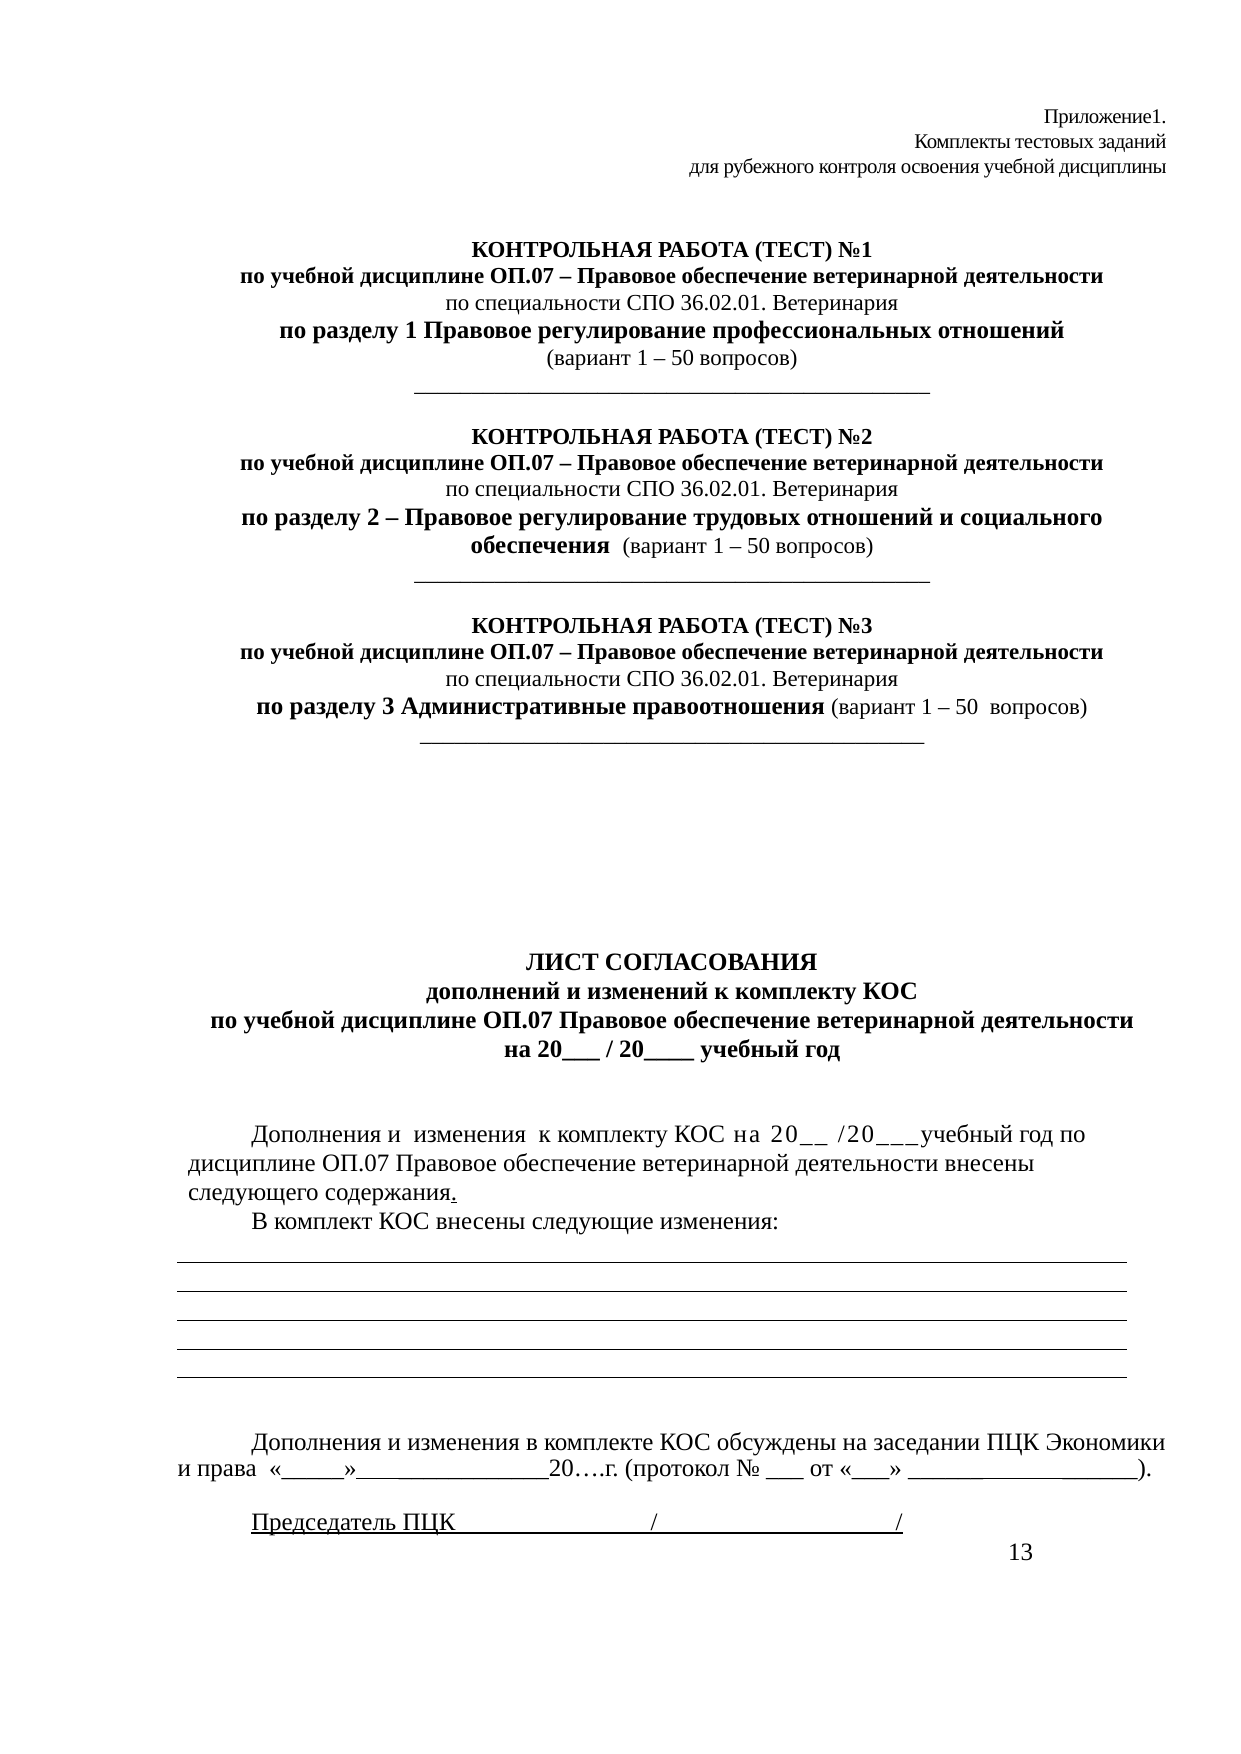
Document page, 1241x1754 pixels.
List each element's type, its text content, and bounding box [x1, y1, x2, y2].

text В комплект КОС внесены следующие изменения: [177, 1206, 1167, 1234]
text ЛИСТ СОГЛАСОВАНИЯ [192, 947, 1151, 976]
list по разделу 1 Правовое регулирование профессиональных отношений [177, 315, 1167, 344]
list по специальности СПО 36.02.01. Ветеринария [177, 665, 1167, 691]
text Дополнения и изменения в комплекте КОС обсуждены на заседании ПЦК Экономики и права «_____» ____________20….г. (протокол № ___ от «___» ______ ______). [177, 1430, 1167, 1507]
text на 20___ / 20____ учебный год [177, 1034, 1167, 1062]
text для рубежного контроля освоения учебной дисциплины [177, 153, 1167, 178]
list КОНТРОЛЬНАЯ РАБОТА (ТЕСТ) №2 [177, 423, 1167, 449]
text _____________________________________________ [177, 559, 1167, 586]
text Комплекты тестовых заданий [177, 128, 1167, 153]
text Дополнения и изменения к комплекту КОС на 20__ /20___учебный год по дисциплине ОП.07 Правовое обеспечение ветеринарной деятельности внесены следующего содержания. [188, 1119, 1167, 1206]
text Председатель ПЦК / / [188, 1507, 1167, 1536]
text Приложение1. [177, 103, 1167, 128]
list (вариант 1 – 50 вопросов) [177, 344, 1167, 370]
list по учебной дисциплине ОП.07 – Правовое обеспечение ветеринарной деятельности [177, 449, 1167, 476]
list по учебной дисциплине ОП.07 – Правовое обеспечение ветеринарной деятельности [177, 638, 1167, 665]
list по разделу 3 Административные правоотношения (вариант 1 – 50 вопросов) [177, 691, 1167, 720]
text по учебной дисциплине ОП.07 Правовое обеспечение ветеринарной деятельности [177, 1005, 1167, 1034]
text ____________________________________________ [177, 720, 1167, 746]
text _____________________________________________ [177, 370, 1167, 396]
list по специальности СПО 36.02.01. Ветеринария [177, 289, 1167, 315]
list по учебной дисциплине ОП.07 – Правовое обеспечение ветеринарной деятельности [177, 262, 1167, 289]
list КОНТРОЛЬНАЯ РАБОТА (ТЕСТ) №3 [177, 612, 1167, 638]
list КОНТРОЛЬНАЯ РАБОТА (ТЕСТ) №1 [177, 236, 1167, 262]
list по разделу 2 – Правовое регулирование трудовых отношений и социального обеспечения (вариант 1 – 50 вопросов) [177, 502, 1167, 559]
text дополнений и изменений к комплекту КОС [177, 976, 1167, 1005]
list по специальности СПО 36.02.01. Ветеринария [177, 476, 1167, 502]
